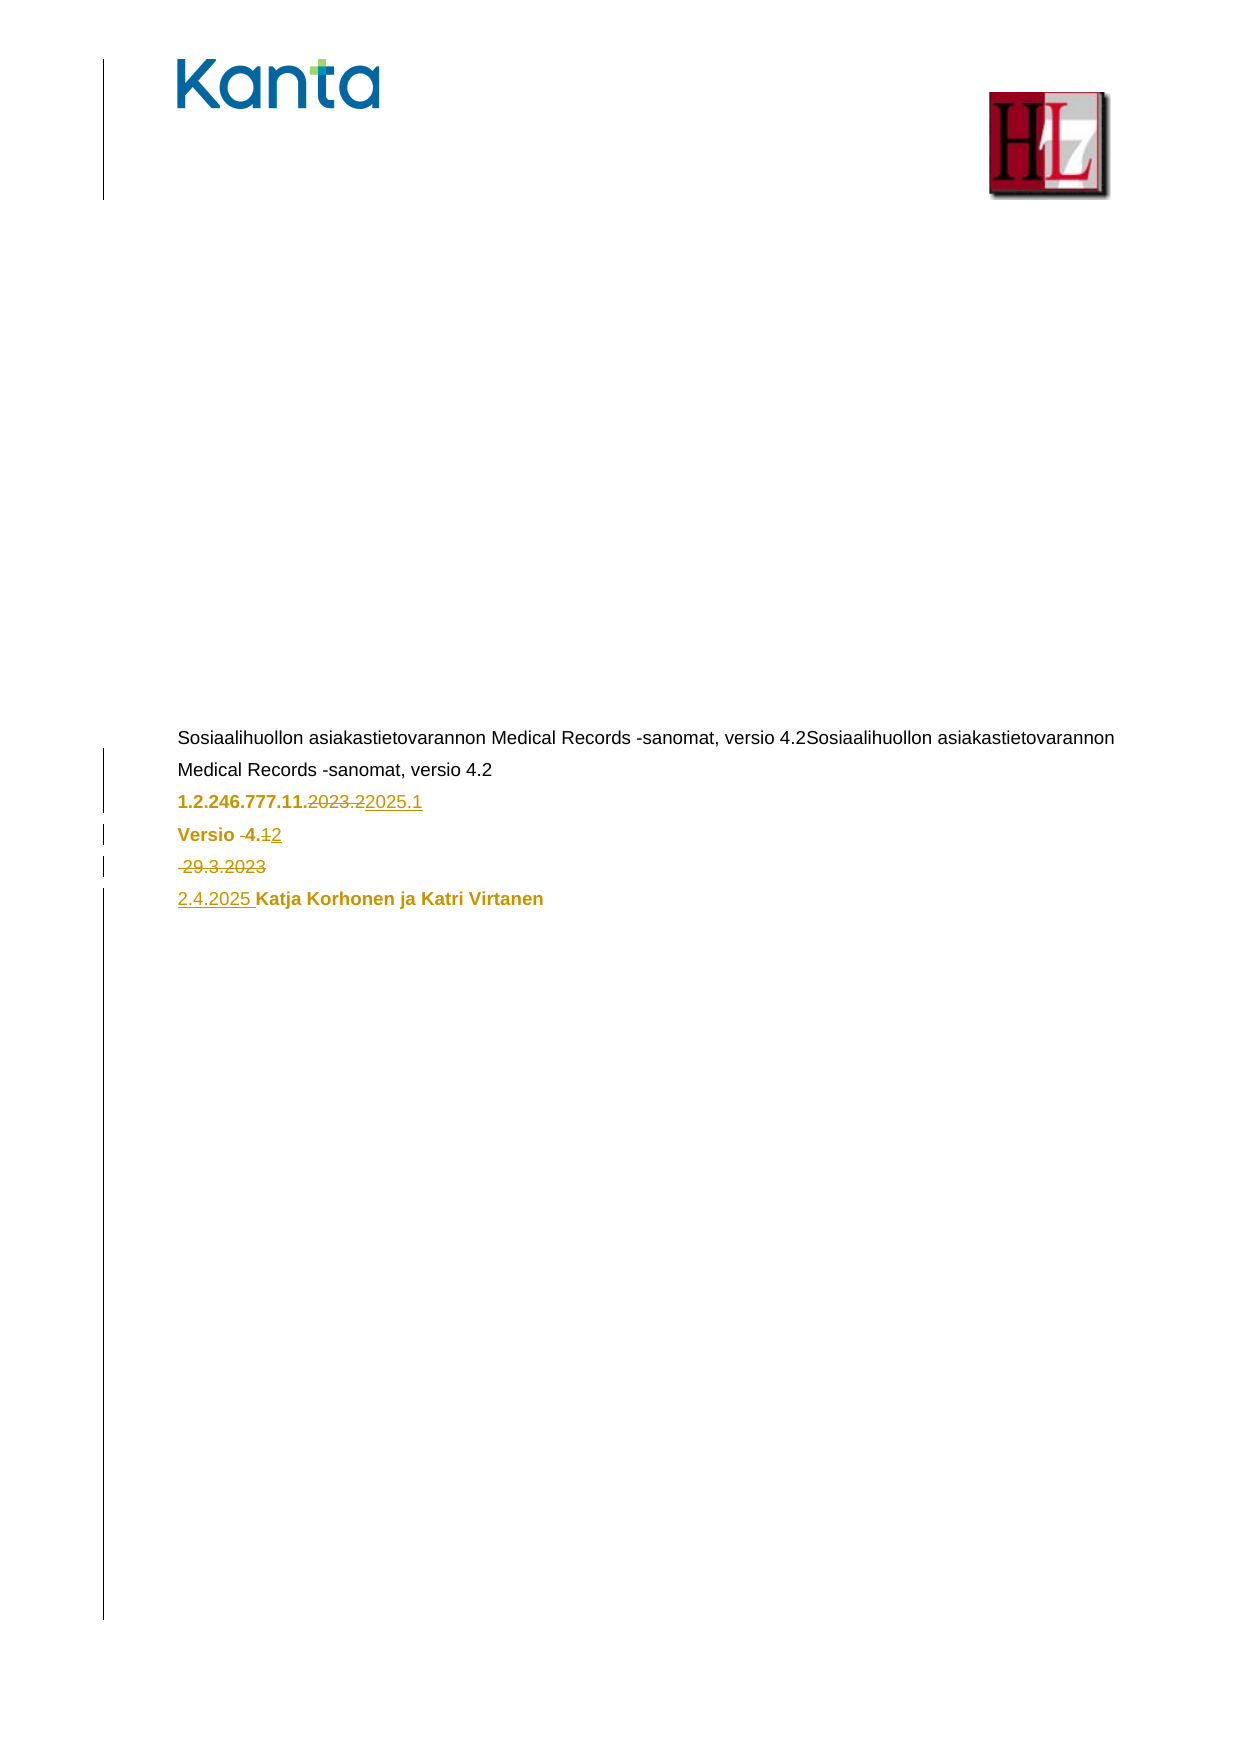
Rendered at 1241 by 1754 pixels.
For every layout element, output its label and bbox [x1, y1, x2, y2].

picture [989, 92, 1112, 200]
picture [177, 59, 380, 109]
